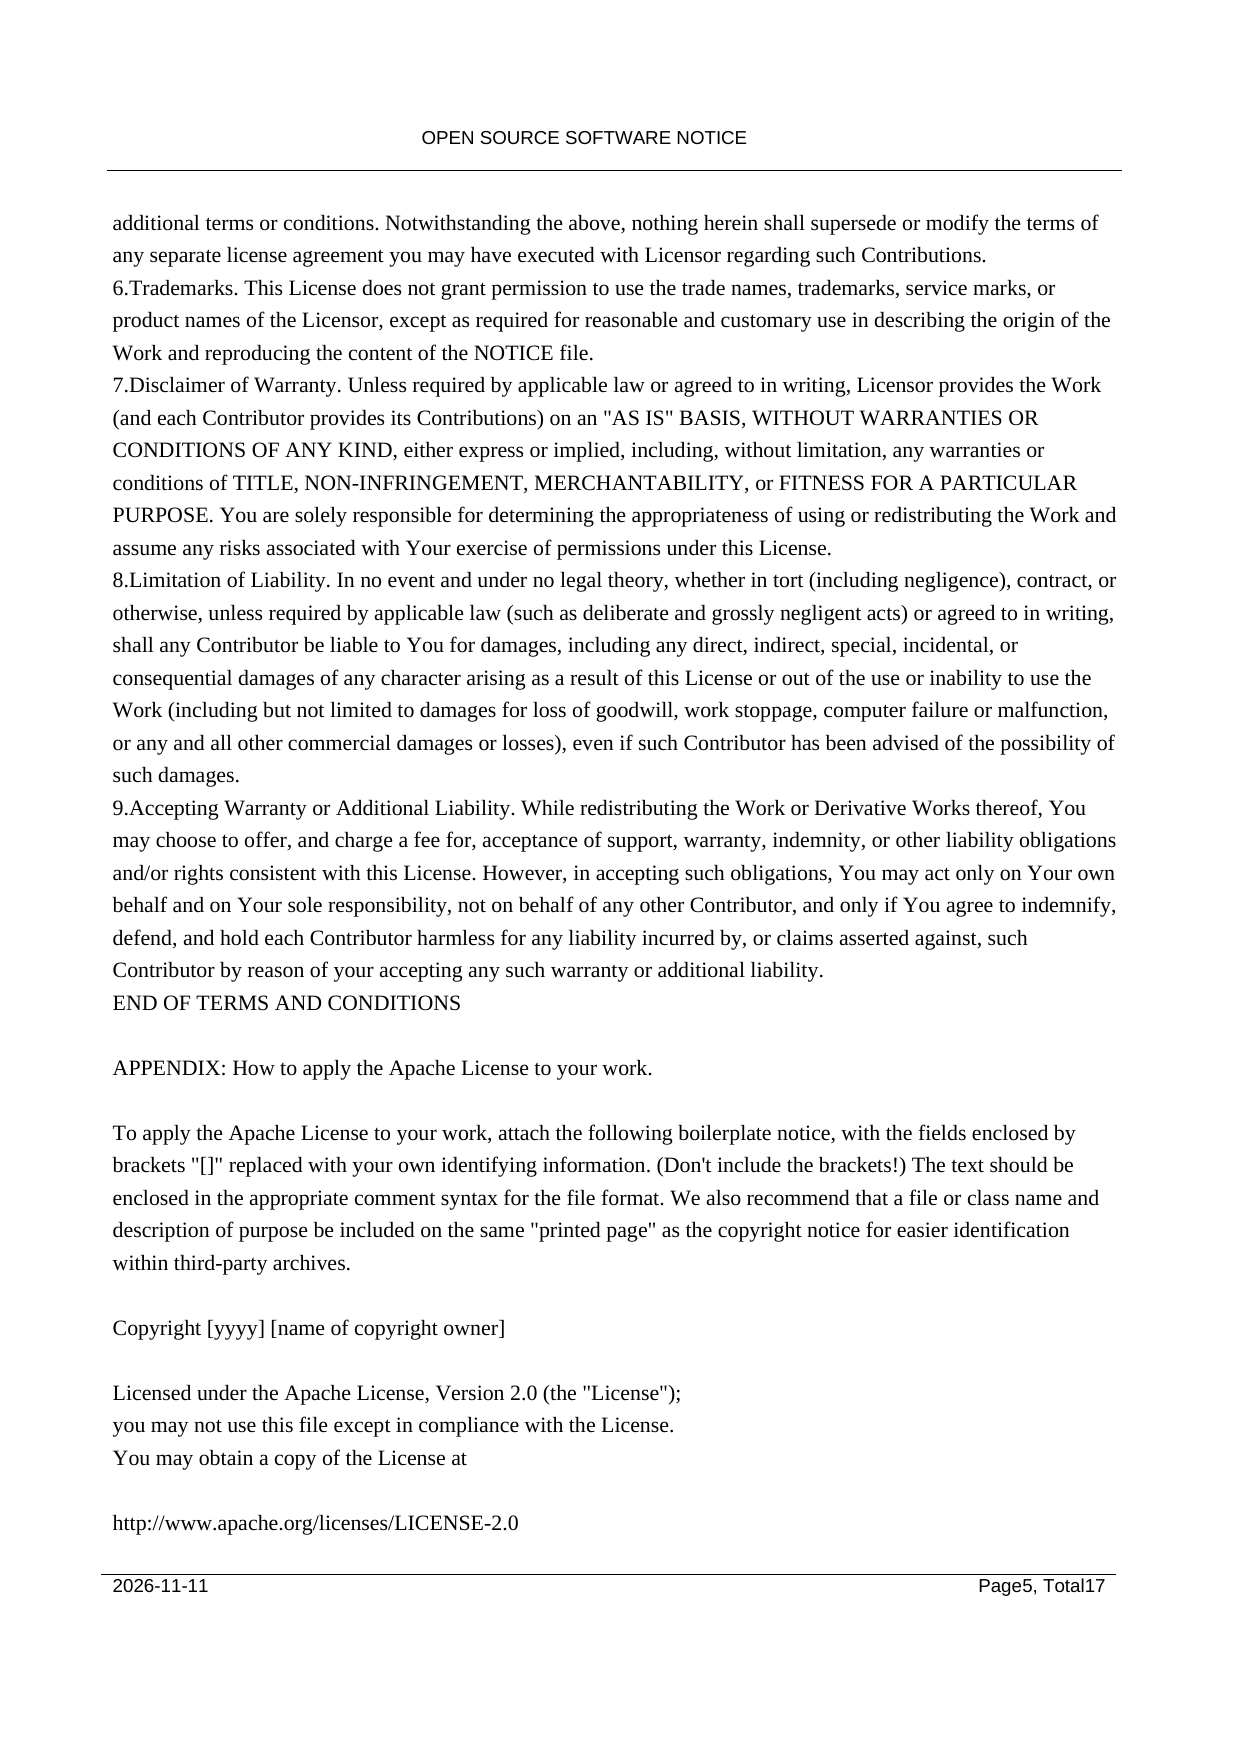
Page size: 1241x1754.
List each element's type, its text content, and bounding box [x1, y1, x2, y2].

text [112, 206, 1128, 271]
text APPENDIX: How to apply the Apache License to your work. [112, 1051, 1128, 1084]
text Copyright [yyyy] [name of copyright owner] [112, 1311, 1128, 1344]
text To apply the Apache License to your work, attach the following boilerplate notice, with the fields enclosed by brackets "[]" replaced with your own identifying information. (Don't include the brackets!) The text should be enclosed in the appropriate comment syntax for the file format. We also recommend that a file or class name and description of purpose be included on the same "printed page" as the copyright notice for easier identification within third-party archives. [112, 1116, 1128, 1279]
text 8.Limitation of Liability. In no event and under no legal theory, whether in tort (including negligence), contract, or otherwise, unless required by applicable law (such as deliberate and grossly negligent acts) or agreed to in writing, shall any Contributor be liable to You for damages, including any direct, indirect, special, incidental, or consequential damages of any character arising as a result of this License or out of the use or inability to use the Work (including but not limited to damages for loss of goodwill, work stoppage, computer failure or malfunction, or any and all other commercial damages or losses), even if such Contributor has been advised of the possibility of such damages. [112, 564, 1128, 791]
text http://www.apache.org/licenses/LICENSE-2.0 [112, 1506, 1128, 1539]
text 6.Trademarks. This License does not grant permission to use the trade names, trademarks, service marks, or product names of the Licensor, except as required for reasonable and customary use in describing the origin of the Work and reproducing the content of the NOTICE file. [112, 271, 1128, 369]
text Licensed under the Apache License, Version 2.0 (the "License"); [112, 1376, 1128, 1409]
text you may not use this file except in compliance with the License. [112, 1409, 1128, 1441]
text You may obtain a copy of the License at [112, 1441, 1128, 1474]
text END OF TERMS AND CONDITIONS [112, 986, 1128, 1019]
text 7.Disclaimer of Warranty. Unless required by applicable law or agreed to in writing, Licensor provides the Work (and each Contributor provides its Contributions) on an "AS IS" BASIS, WITHOUT WARRANTIES OR CONDITIONS OF ANY KIND, either express or implied, including, without limitation, any warranties or conditions of TITLE, NON-INFRINGEMENT, MERCHANTABILITY, or FITNESS FOR A PARTICULAR PURPOSE. You are solely responsible for determining the appropriateness of using or redistributing the Work and assume any risks associated with Your exercise of permissions under this License. [112, 369, 1128, 564]
text 9.Accepting Warranty or Additional Liability. While redistributing the Work or Derivative Works thereof, You may choose to offer, and charge a fee for, acceptance of support, warranty, indemnity, or other liability obligations and/or rights consistent with this License. However, in accepting such obligations, You may act only on Your own behalf and on Your sole responsibility, not on behalf of any other Contributor, and only if You agree to indemnify, defend, and hold each Contributor harmless for any liability incurred by, or claims asserted against, such Contributor by reason of your accepting any such warranty or additional liability. [112, 791, 1128, 986]
